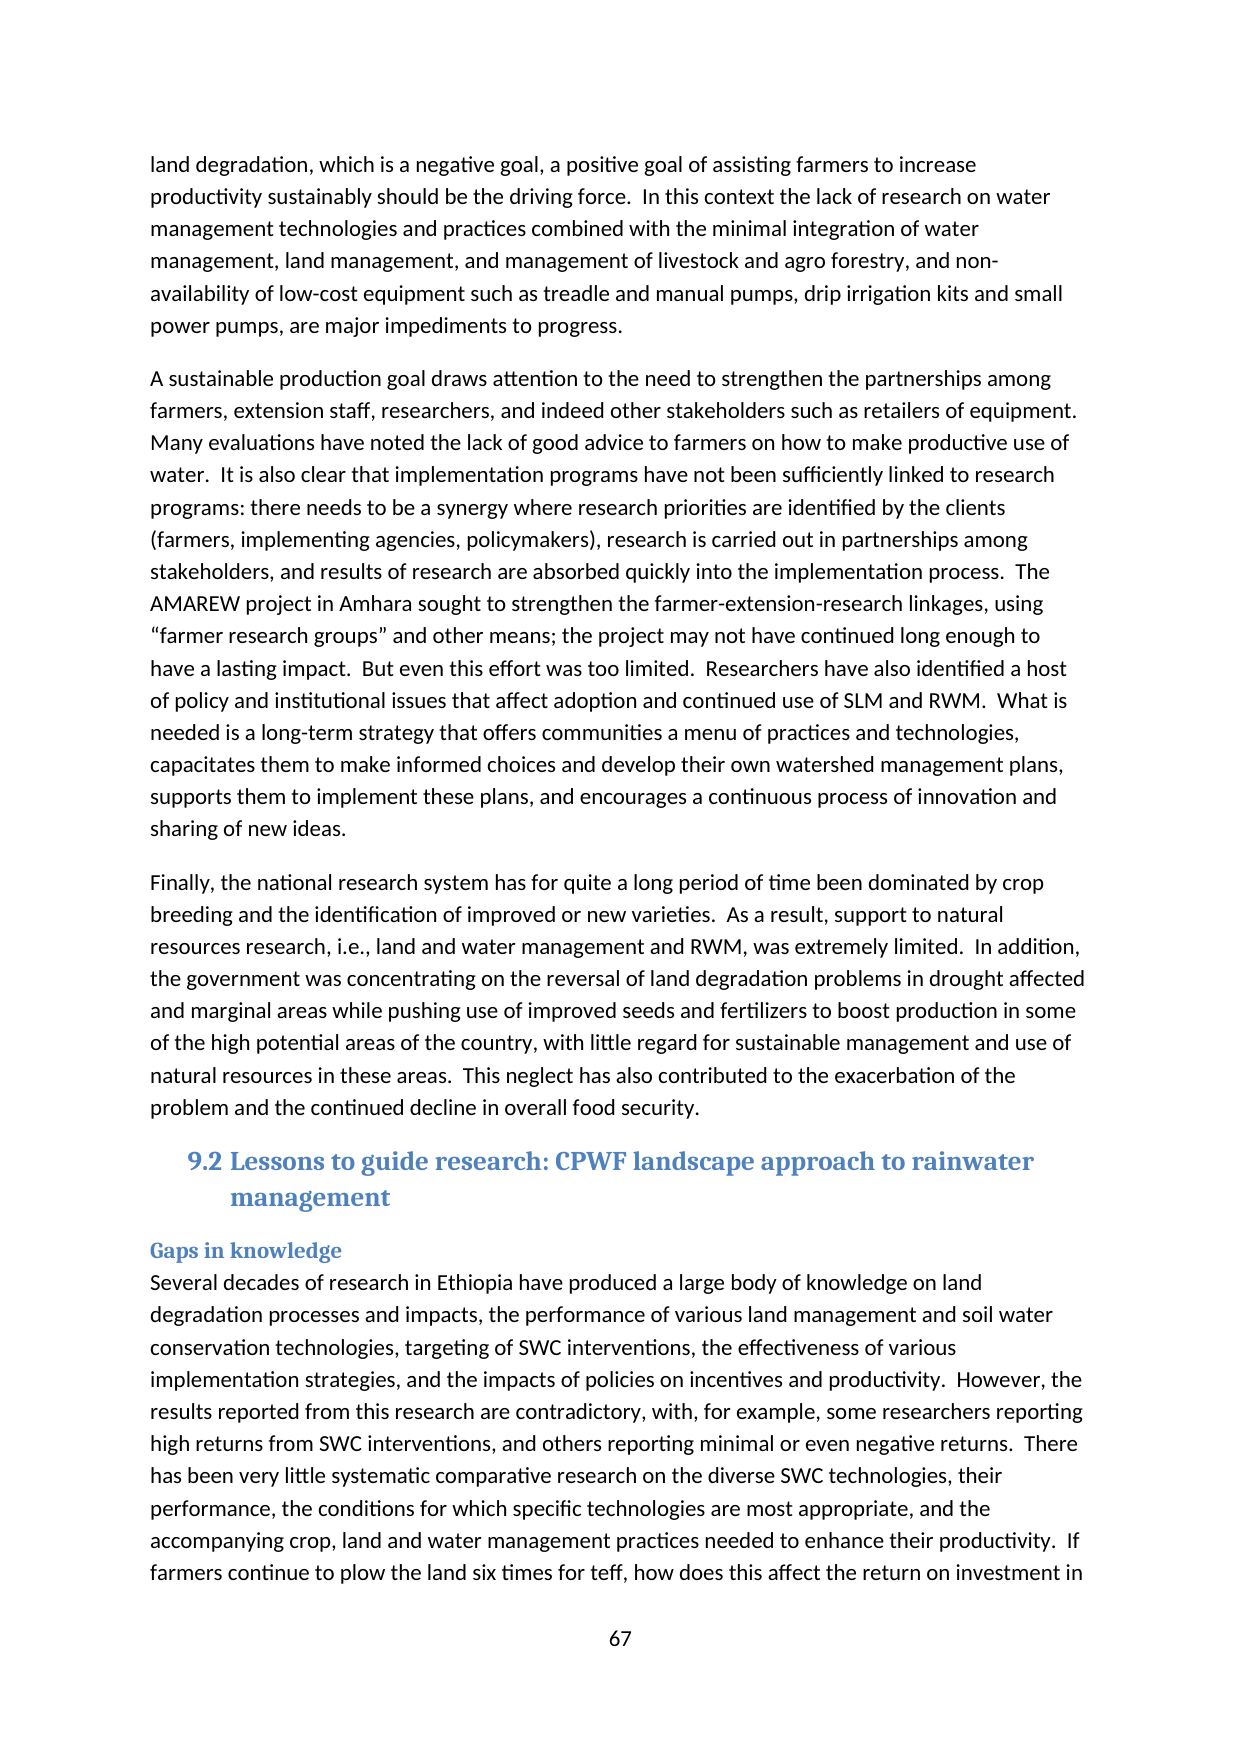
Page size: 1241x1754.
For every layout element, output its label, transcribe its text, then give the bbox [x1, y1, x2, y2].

text A sustainable production goal draws attention to the need to strengthen the partnerships among farmers, extension staff, researchers, and indeed other stakeholders such as retailers of equipment. Many evaluations have noted the lack of good advice to farmers on how to make productive use of water. It is also clear that implementation programs have not been sufficiently linked to research programs: there needs to be a synergy where research priorities are identified by the clients (farmers, implementing agencies, policymakers), research is carried out in partnerships among stakeholders, and results of research are absorbed quickly into the implementation process. The AMAREW project in Amhara sought to strengthen the farmer-extension-research linkages, using “farmer research groups” and other means; the project may not have continued long enough to have a lasting impact. But even this effort was too limited. Researchers have also identified a host of policy and institutional issues that affect adoption and continued use of SLM and RWM. What is needed is a long-term strategy that offers communities a menu of practices and technologies, capacitates them to make informed choices and develop their own watershed management plans, supports them to implement these plans, and encourages a continuous process of innovation and sharing of new ideas. [150, 364, 1090, 843]
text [150, 150, 1090, 339]
text Finally, the national research system has for quite a long period of time been dominated by crop breeding and the identification of improved or new varieties. As a result, support to natural resources research, i.e., land and water management and RWM, was extremely limited. In addition, the government was concentrating on the reversal of land degradation problems in drought affected and marginal areas while pushing use of improved seeds and fertilizers to boost production in some of the high potential areas of the country, with little regard for sustainable management and use of natural resources in these areas. This neglect has also contributed to the exacerbation of the problem and the continued decline in overall food security. [150, 868, 1090, 1121]
subtitle Lessons to guide research: CPWF landscape approach to rainwater management [187, 1146, 1090, 1213]
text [150, 1268, 1090, 1586]
subtitle Gaps in knowledge [150, 1238, 1090, 1264]
